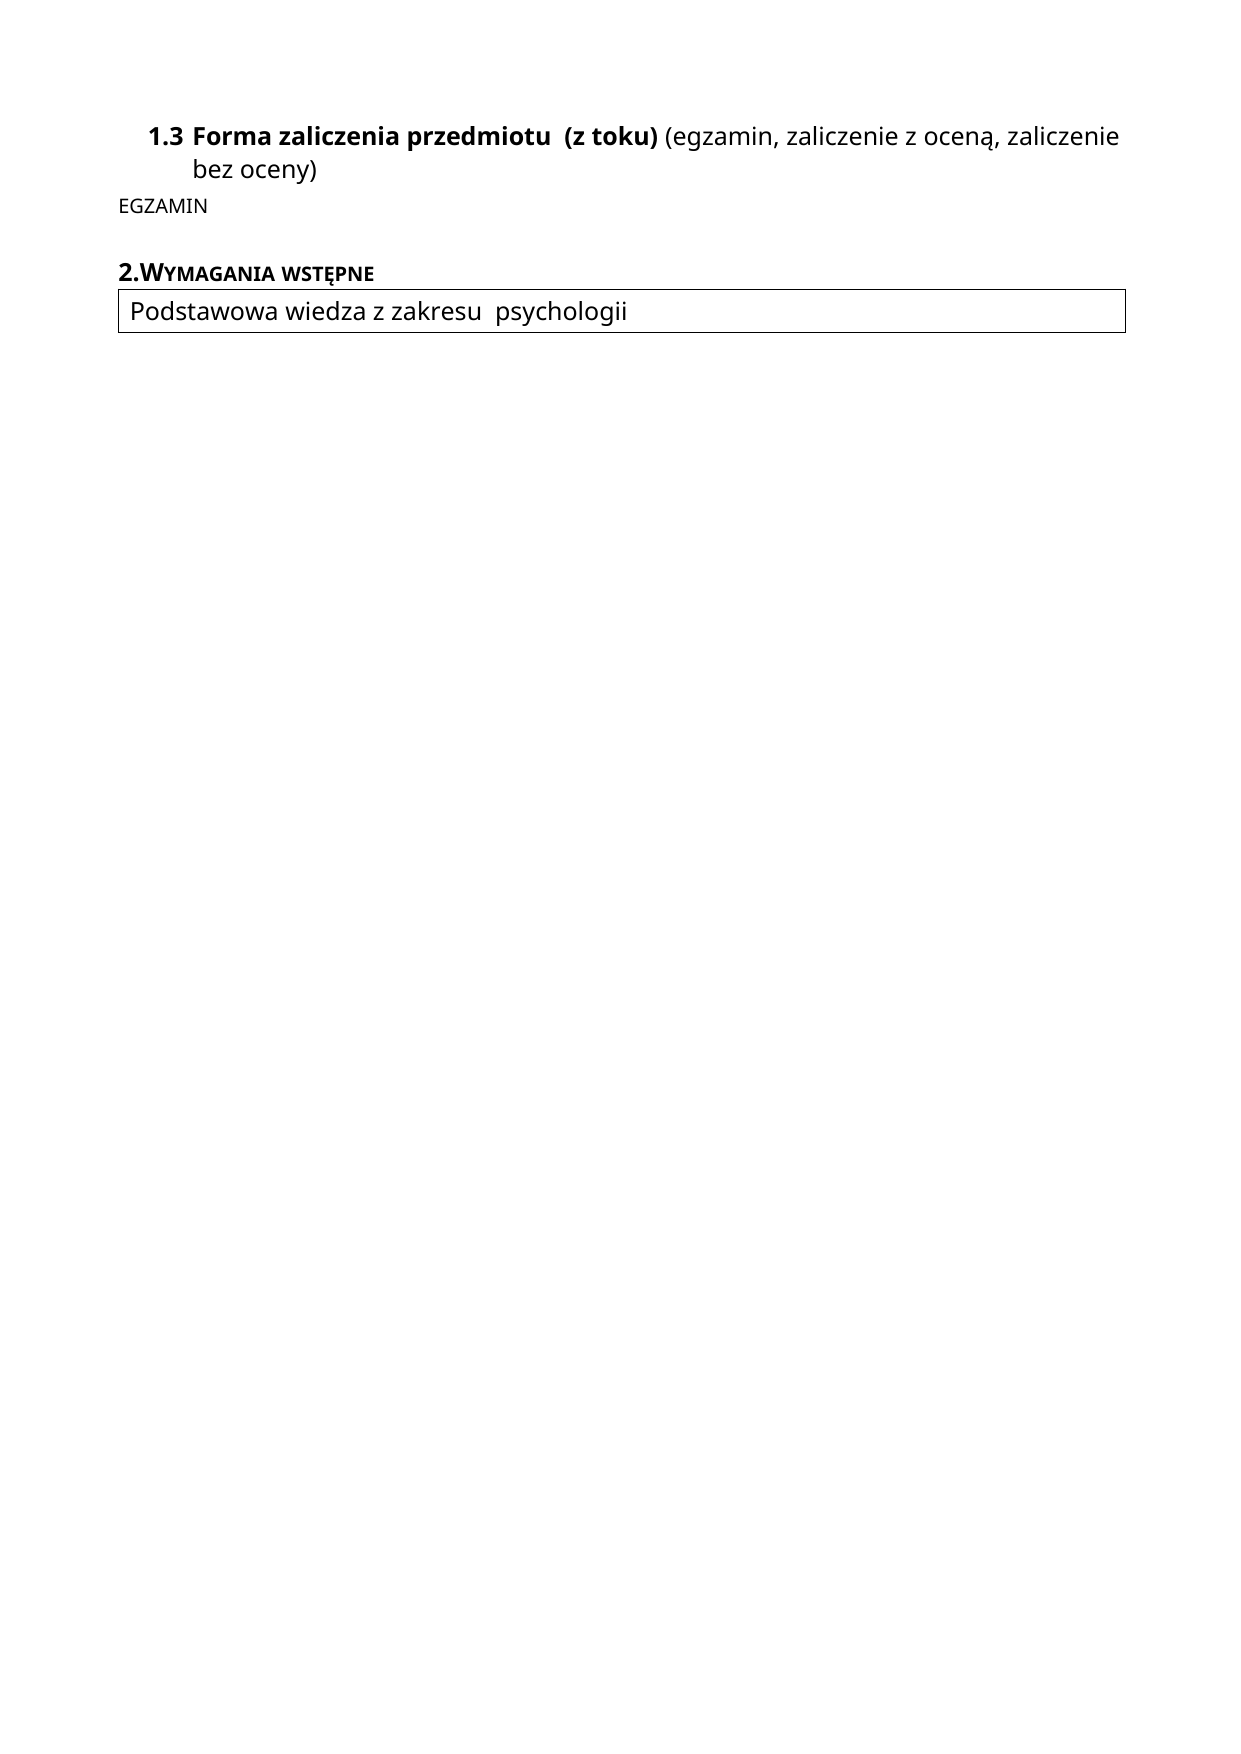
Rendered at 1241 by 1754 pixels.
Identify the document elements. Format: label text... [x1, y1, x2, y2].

table_header Podstawowa wiedza z zakresu psychologii [119, 290, 1125, 332]
text 1.3 Forma zaliczenia przedmiotu (z toku) (egzamin, zaliczenie z oceną, zaliczenie bez oceny) [148, 118, 1122, 186]
text egzamin [118, 186, 1122, 220]
text 2.Wymagania wstępne [118, 254, 1122, 288]
